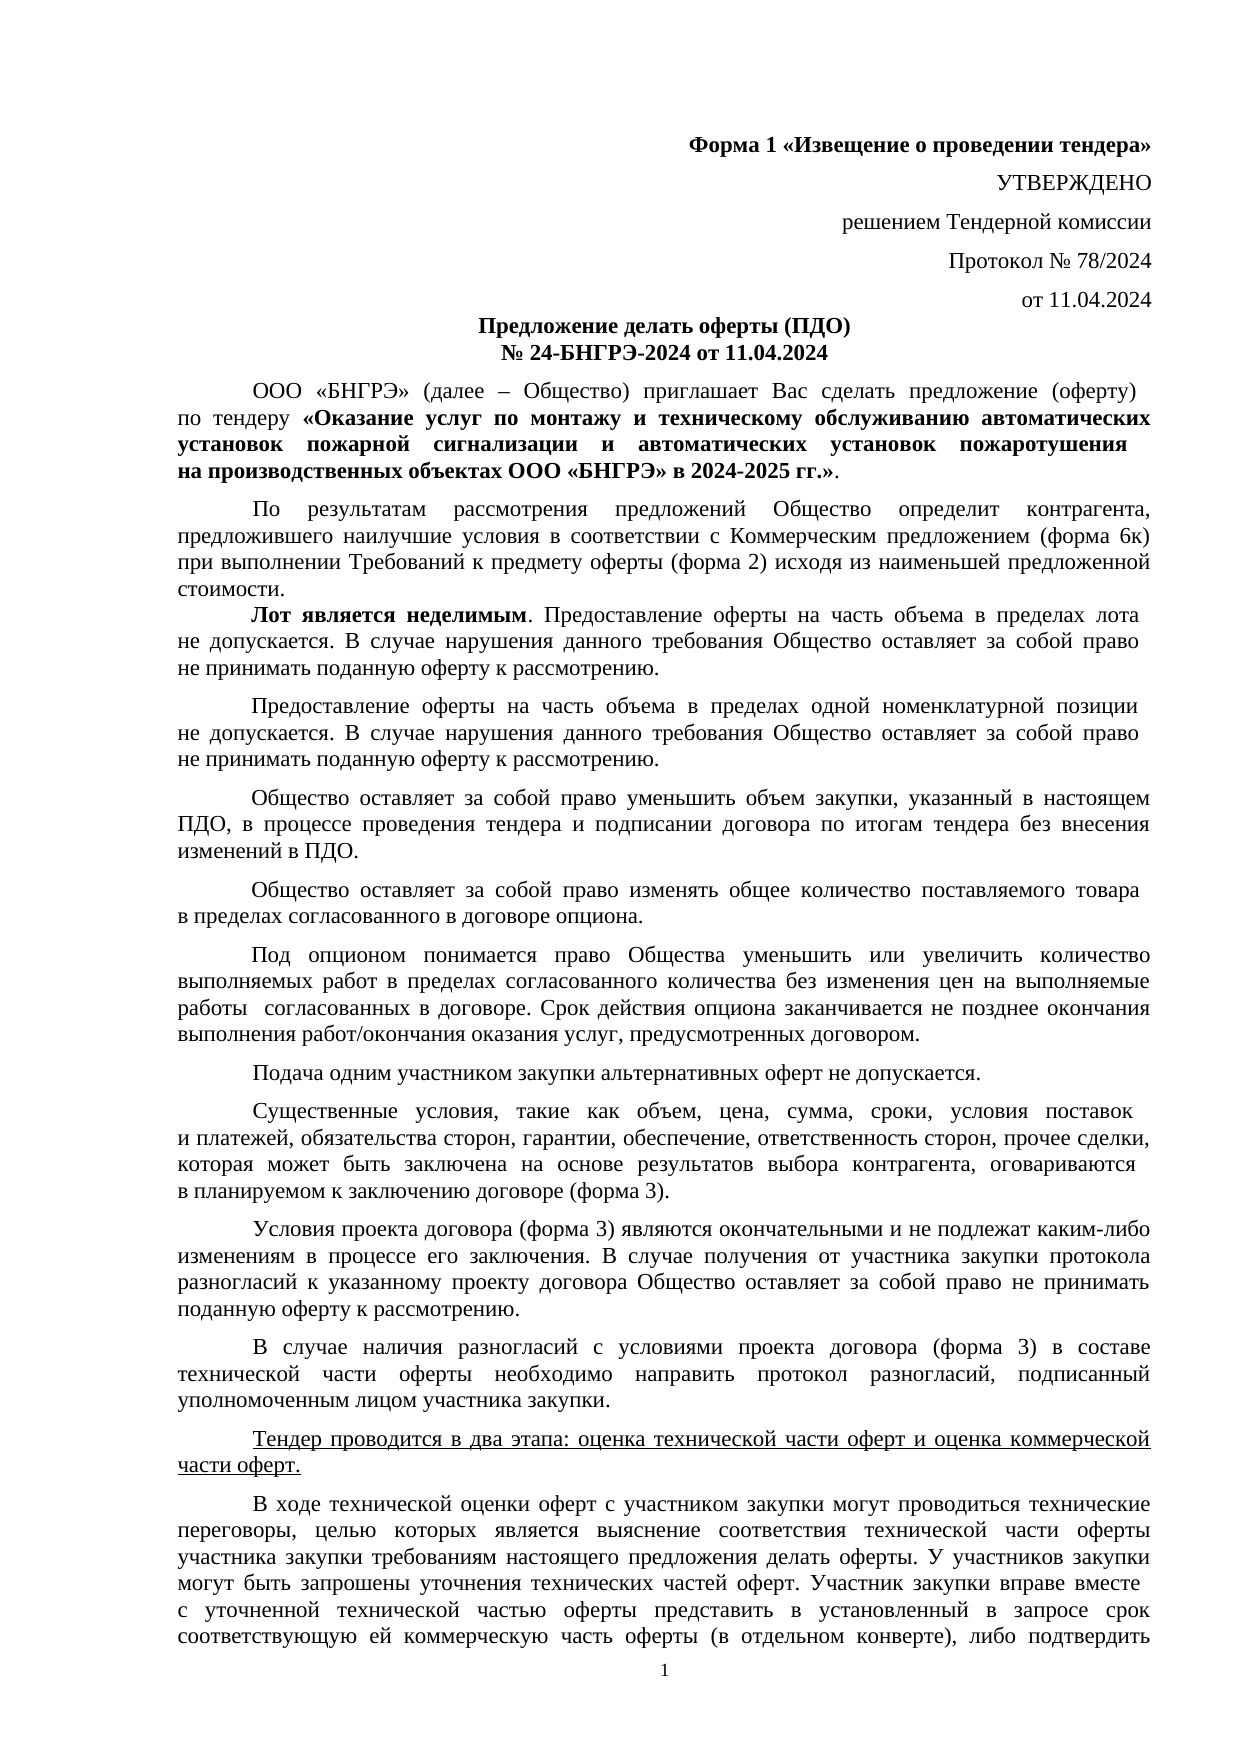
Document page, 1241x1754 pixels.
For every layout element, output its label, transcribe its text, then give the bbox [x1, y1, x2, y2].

text Общество оставляет за собой право изменять общее количество поставляемого товара в пределах согласованного в договоре опциона. [177, 876, 1152, 928]
text № 24-БНГРЭ-2024 от 11.04.2024 [177, 339, 1152, 365]
text решением Тендерной комиссии [177, 208, 1152, 235]
text Под опционом понимается право Общества уменьшить или увеличить количество выполняемых работ в пределах согласованного количества без изменения цен на выполняемые работы согласованных в договоре. Срок действия опциона заканчивается не позднее окончания выполнения работ/окончания оказания услуг, предусмотренных договором. [177, 941, 1152, 1046]
text Предоставление оферты на часть объема в пределах одной номенклатурной позиции не допускается. В случае нарушения данного требования Общество оставляет за собой право не принимать поданную оферту к рассмотрению. [177, 692, 1152, 772]
text Форма 1 «Извещение о проведении тендера» [177, 131, 1152, 157]
text Условия проекта договора (форма 3) являются окончательными и не подлежат каким-либо изменениям в процессе его заключения. В случае получения от участника закупки протокола разногласий к указанному проекту договора Общество оставляет за собой право не принимать поданную оферту к рассмотрению. [177, 1216, 1152, 1321]
text Существенные условия, такие как объем, цена, сумма, сроки, условия поставок и платежей, обязательства сторон, гарантии, обеспечение, ответственность сторон, прочее сделки, которая может быть заключена на основе результатов выбора контрагента, оговариваются в планируемом к заключению договоре (форма 3). [177, 1098, 1152, 1203]
text Предложение делать оферты (ПДО) [177, 312, 1152, 339]
text ООО «БНГРЭ» (далее – Общество) приглашает Вас сделать предложение (оферту) по тендеру «Оказание услуг по монтажу и техническому обслуживанию автоматических установок пожарной сигнализации и автоматических установок пожаротушения на производственных объектах ООО «БНГРЭ» в 2024-2025 гг.». [177, 378, 1152, 483]
text В случае наличия разногласий с условиями проекта договора (форма 3) в составе технической части оферты необходимо направить протокол разногласий, подписанный уполномоченным лицом участника закупки. [177, 1333, 1152, 1412]
text от 11.04.2024 [177, 286, 1152, 312]
text По результатам рассмотрения предложений Общество определит контрагента, предложившего наилучшие условия в соответствии с Коммерческим предложением (форма 6к) при выполнении Требований к предмету оферты (форма 2) исходя из наименьшей предложенной стоимости. [177, 496, 1152, 601]
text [177, 1490, 1152, 1648]
text УТВЕРЖДЕНО [177, 169, 1152, 196]
text Тендер проводится в два этапа: оценка технической части оферт и оценка коммерческой части оферт. [177, 1425, 1152, 1478]
text Протокол № 78/2024 [177, 247, 1152, 273]
text Подача одним участником закупки альтернативных оферт не допускается. [177, 1059, 1152, 1085]
text Общество оставляет за собой право уменьшить объем закупки, указанный в настоящем ПДО, в процессе проведения тендера и подписании договора по итогам тендера без внесения изменений в ПДО. [177, 784, 1152, 863]
text Лот является неделимым. Предоставление оферты на часть объема в пределах лота не допускается. В случае нарушения данного требования Общество оставляет за собой право не принимать поданную оферту к рассмотрению. [177, 601, 1152, 680]
